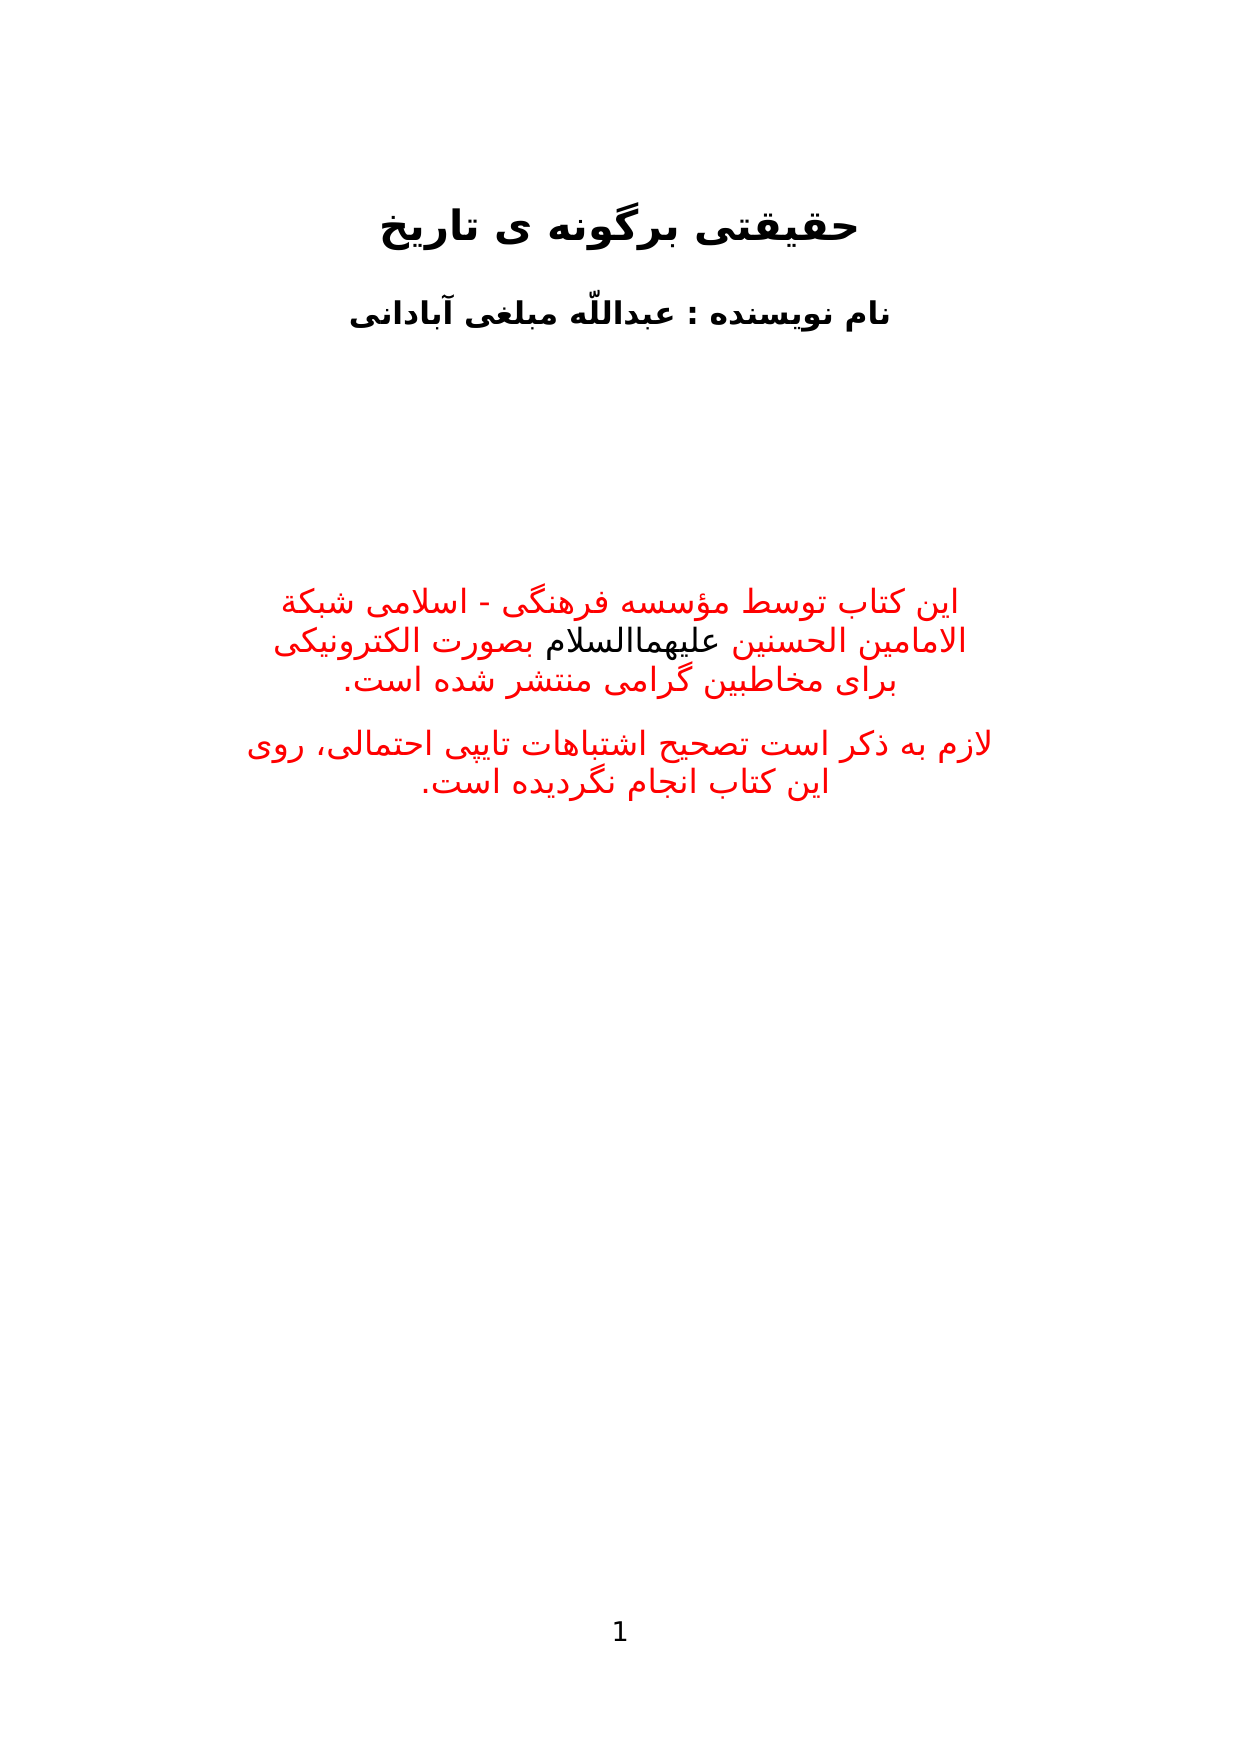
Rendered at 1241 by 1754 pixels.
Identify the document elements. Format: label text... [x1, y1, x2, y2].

text نام نویسنده : عبداللّه مبلغى آبادانى [236, 295, 1004, 332]
text حقيقتى برگونه ی تاريخ [236, 202, 1004, 251]
text لازم به ذکر است تصحیح اشتباهات تایپی احتمالی، روی این کتاب انجام نگردیده است. [236, 724, 1004, 802]
text این کتاب توسط مؤسسه فرهنگی - اسلامی شبکة الامامین الحسنین عليهما‌السلام بصورت الکترونیکی برای مخاطبین گرامی منتشر شده است. [236, 582, 1004, 699]
